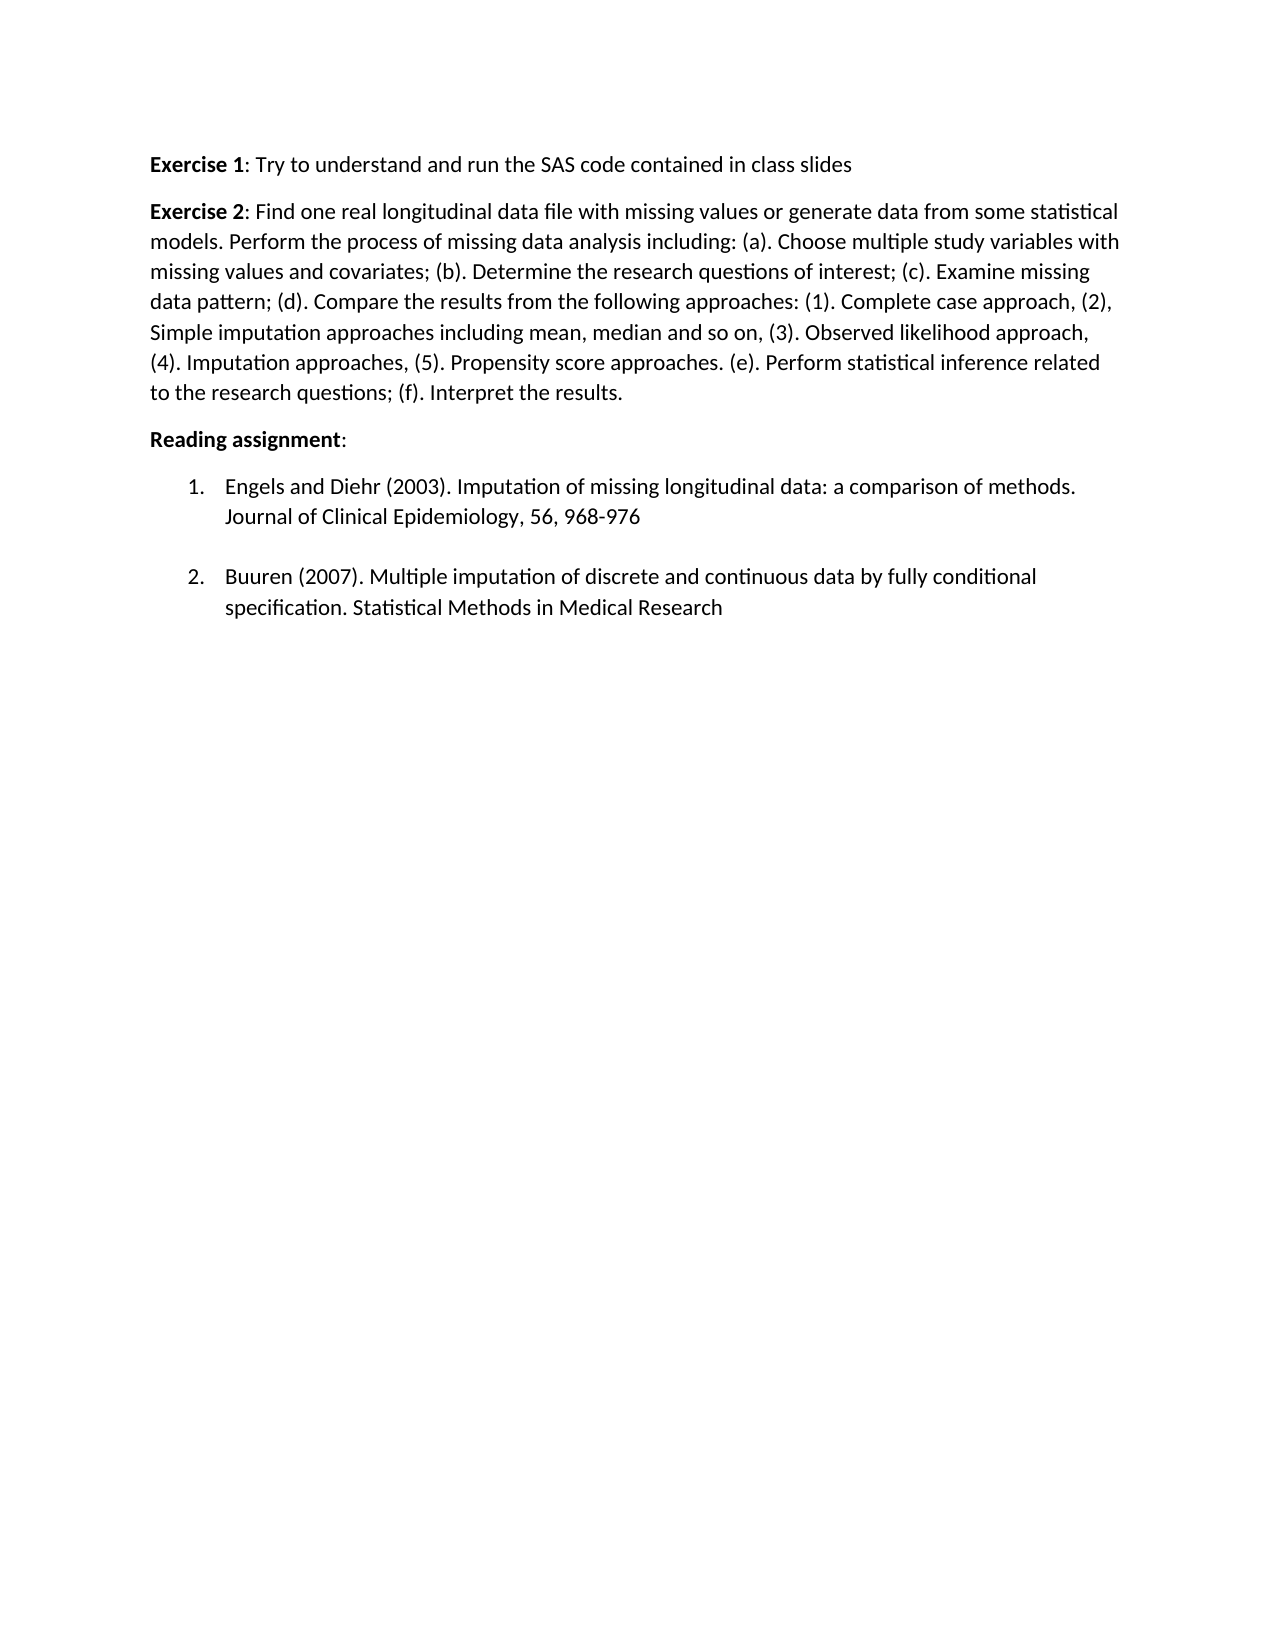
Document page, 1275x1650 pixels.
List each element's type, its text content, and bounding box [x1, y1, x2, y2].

list Engels and Diehr (2003). Imputation of missing longitudinal data: a comparison of methods. Journal of Clinical Epidemiology, 56, 968-976 [187, 472, 1125, 530]
text Exercise 1: Try to understand and run the SAS code contained in class slides [150, 150, 1125, 178]
list Buuren (2007). Multiple imputation of discrete and continuous data by fully conditional specification. Statistical Methods in Medical Research [187, 562, 1125, 621]
text Reading assignment: [150, 425, 1125, 453]
text Exercise 2: Find one real longitudinal data file with missing values or generate data from some statistical models. Perform the process of missing data analysis including: (a). Choose multiple study variables with missing values and covariates; (b). Determine the research questions of interest; (c). Examine missing data pattern; (d). Compare the results from the following approaches: (1). Complete case approach, (2), Simple imputation approaches including mean, median and so on, (3). Observed likelihood approach, (4). Imputation approaches, (5). Propensity score approaches. (e). Perform statistical inference related to the research questions; (f). Interpret the results. [150, 197, 1125, 406]
